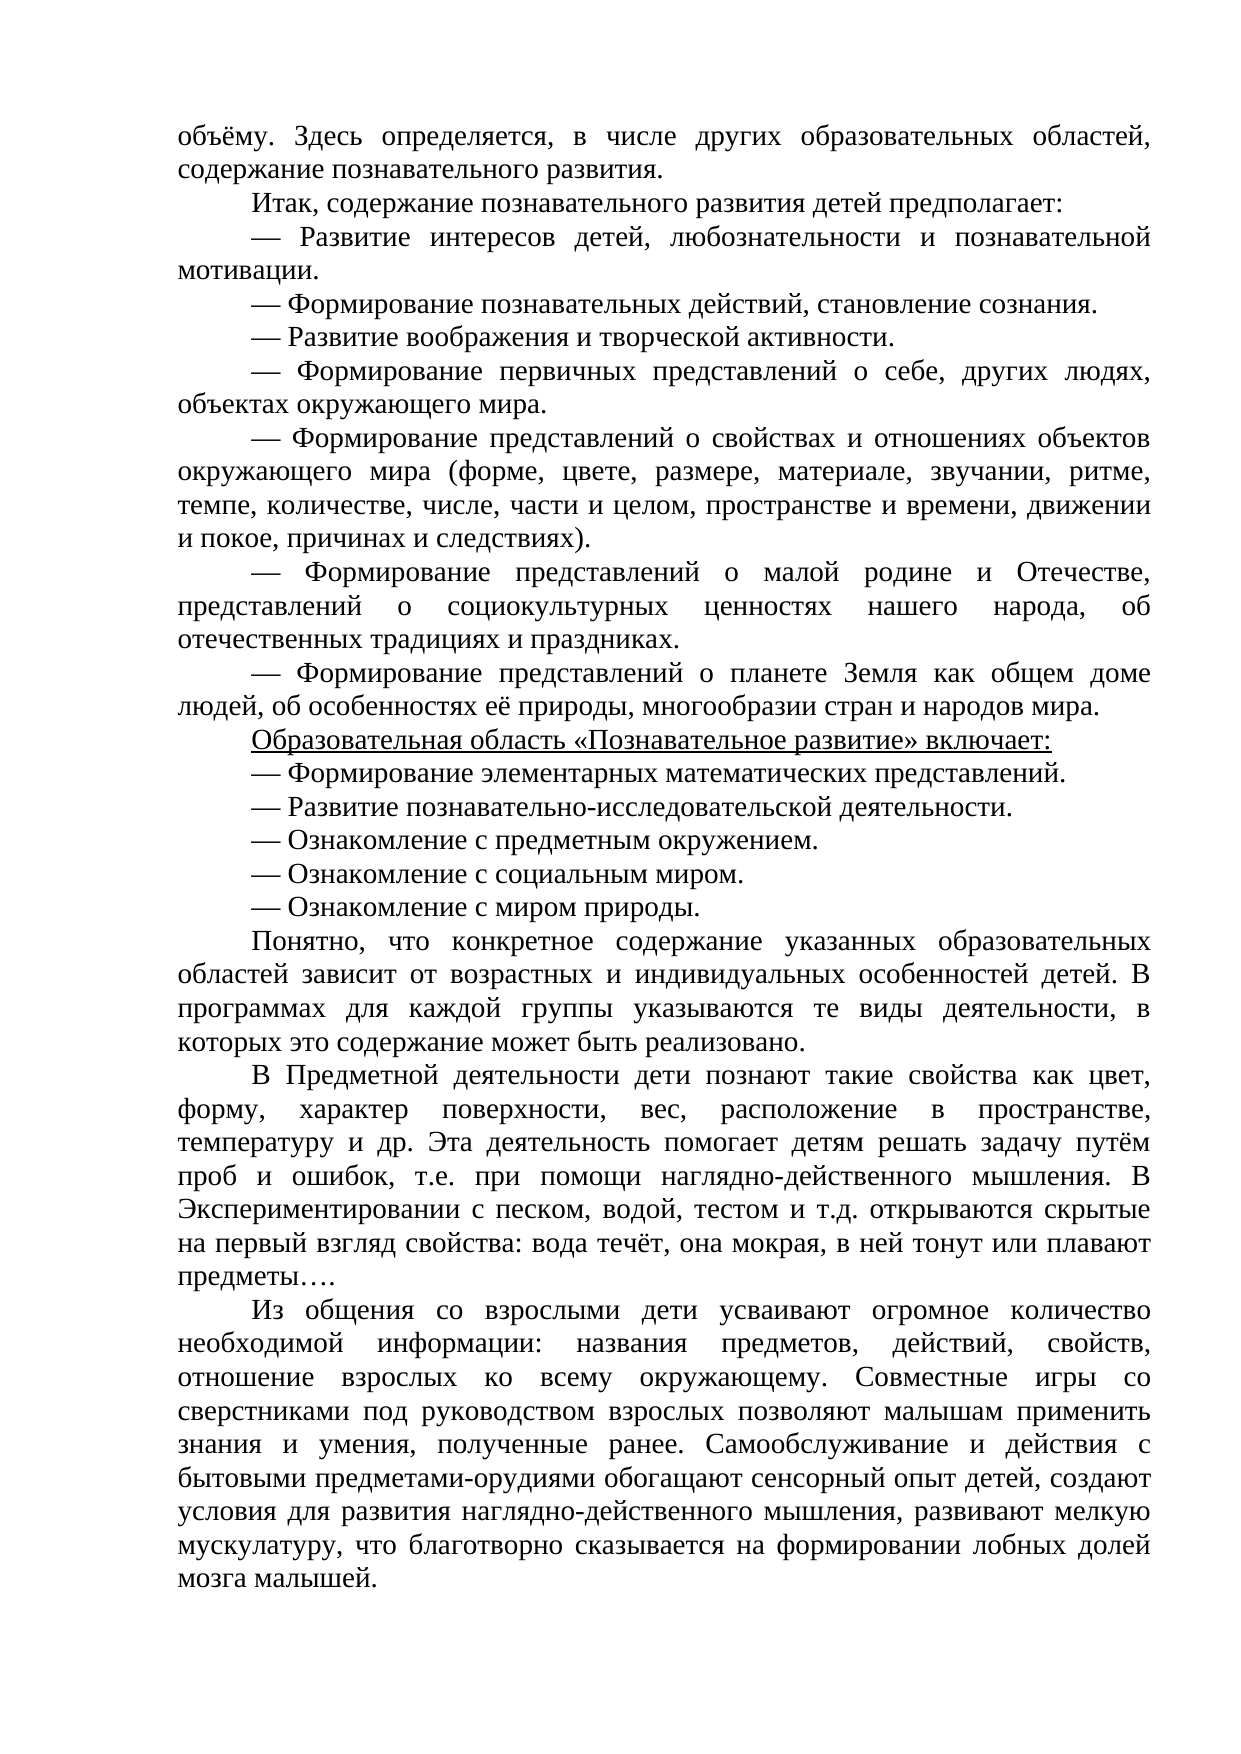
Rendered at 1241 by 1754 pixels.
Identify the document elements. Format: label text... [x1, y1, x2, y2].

text — Формирование представлений о свойствах и отношениях объектов окружающего мира (форме, цвете, размере, материале, звучании, ритме, темпе, количестве, числе, части и целом, пространстве и времени, движении и покое, причинах и следствиях). [177, 420, 1152, 554]
text Образовательная область «Познавательное развитие» включает: [177, 722, 1152, 755]
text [177, 118, 1152, 185]
text — Формирование первичных представлений о себе, других людях, объектах окружающего мира. [177, 353, 1152, 420]
text — Формирование элементарных математических представлений. [177, 755, 1152, 789]
text — Формирование представлений о малой родине и Отечестве, представлений о социокультурных ценностях нашего народа, об отечественных традициях и праздниках. [177, 554, 1152, 655]
text Из общения со взрослыми дети усваивают огромное количество необходимой информации: названия предметов, действий, свойств, отношение взрослых ко всему окружающему. Совместные игры со сверстниками под руководством взрослых позволяют малышам применить знания и умения, полученные ранее. Самообслуживание и действия с бытовыми предметами-орудиями обогащают сенсорный опыт детей, создают условия для развития наглядно-действенного мышления, развивают мелкую мускулатуру, что благотворно сказывается на формировании лобных долей мозга малышей. [177, 1292, 1152, 1594]
text — Ознакомление с миром природы. [177, 889, 1152, 923]
text — Формирование познавательных действий, становление сознания. [177, 286, 1152, 319]
text — Развитие воображения и творческой активности. [177, 319, 1152, 353]
text Итак, содержание познавательного развития детей предполагает: [177, 185, 1152, 219]
text — Ознакомление с социальным миром. [177, 856, 1152, 889]
text — Развитие познавательно-исследовательской деятельности. [177, 789, 1152, 822]
text Понятно, что конкретное содержание указанных образовательных областей зависит от возрастных и индивидуальных особенностей детей. В программах для каждой группы указываются те виды деятельности, в которых это содержание может быть реализовано. [177, 923, 1152, 1057]
text — Развитие интересов детей, любознательности и познавательной мотивации. [177, 219, 1152, 286]
text — Ознакомление с предметным окружением. [177, 822, 1152, 856]
text В Предметной деятельности дети познают такие свойства как цвет, форму, характер поверхности, вес, расположение в пространстве, температуру и др. Эта деятельность помогает детям решать задачу путём проб и ошибок, т.е. при помощи наглядно-действенного мышления. В Экспериментировании с песком, водой, тестом и т.д. открываются скрытые на первый взгляд свойства: вода течёт, она мокрая, в ней тонут или плавают предметы…. [177, 1057, 1152, 1292]
text — Формирование представлений о планете Земля как общем доме людей, об особенностях её природы, многообразии стран и народов мира. [177, 655, 1152, 722]
